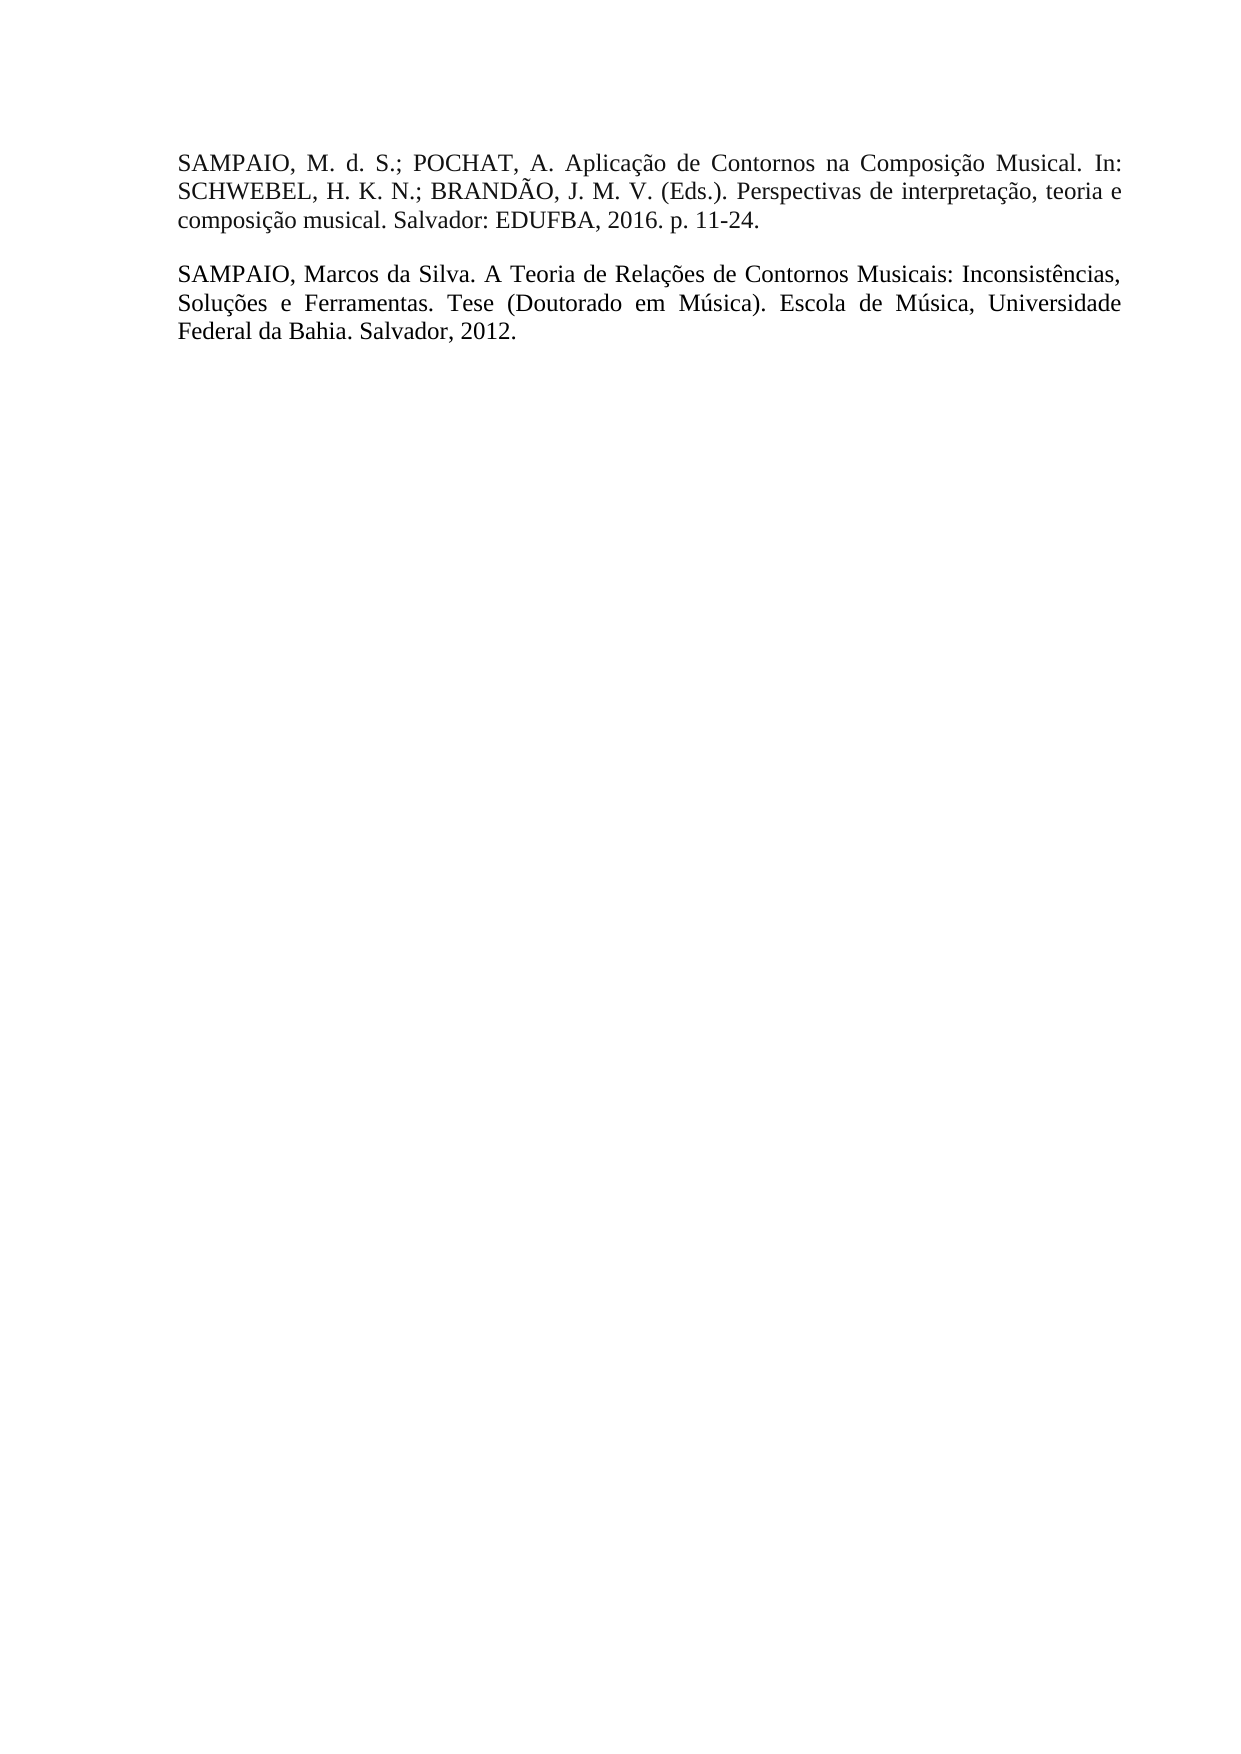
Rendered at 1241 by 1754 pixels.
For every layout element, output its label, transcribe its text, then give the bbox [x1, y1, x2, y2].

text SAMPAIO, M. d. S.; POCHAT, A. Aplicação de Contornos na Composição Musical. In: SCHWEBEL, H. K. N.; BRANDÃO, J. M. V. (Eds.). Perspectivas de interpretação, teoria e composição musical. Salvador: EDUFBA, 2016. p. 11-24. [177, 148, 1122, 234]
text SAMPAIO, Marcos da Silva. A Teoria de Relações de Contornos Musicais: Inconsistências, Soluções e Ferramentas. Tese (Doutorado em Música). Escola de Música, Universidade Federal da Bahia. Salvador, 2012. [177, 259, 1122, 345]
